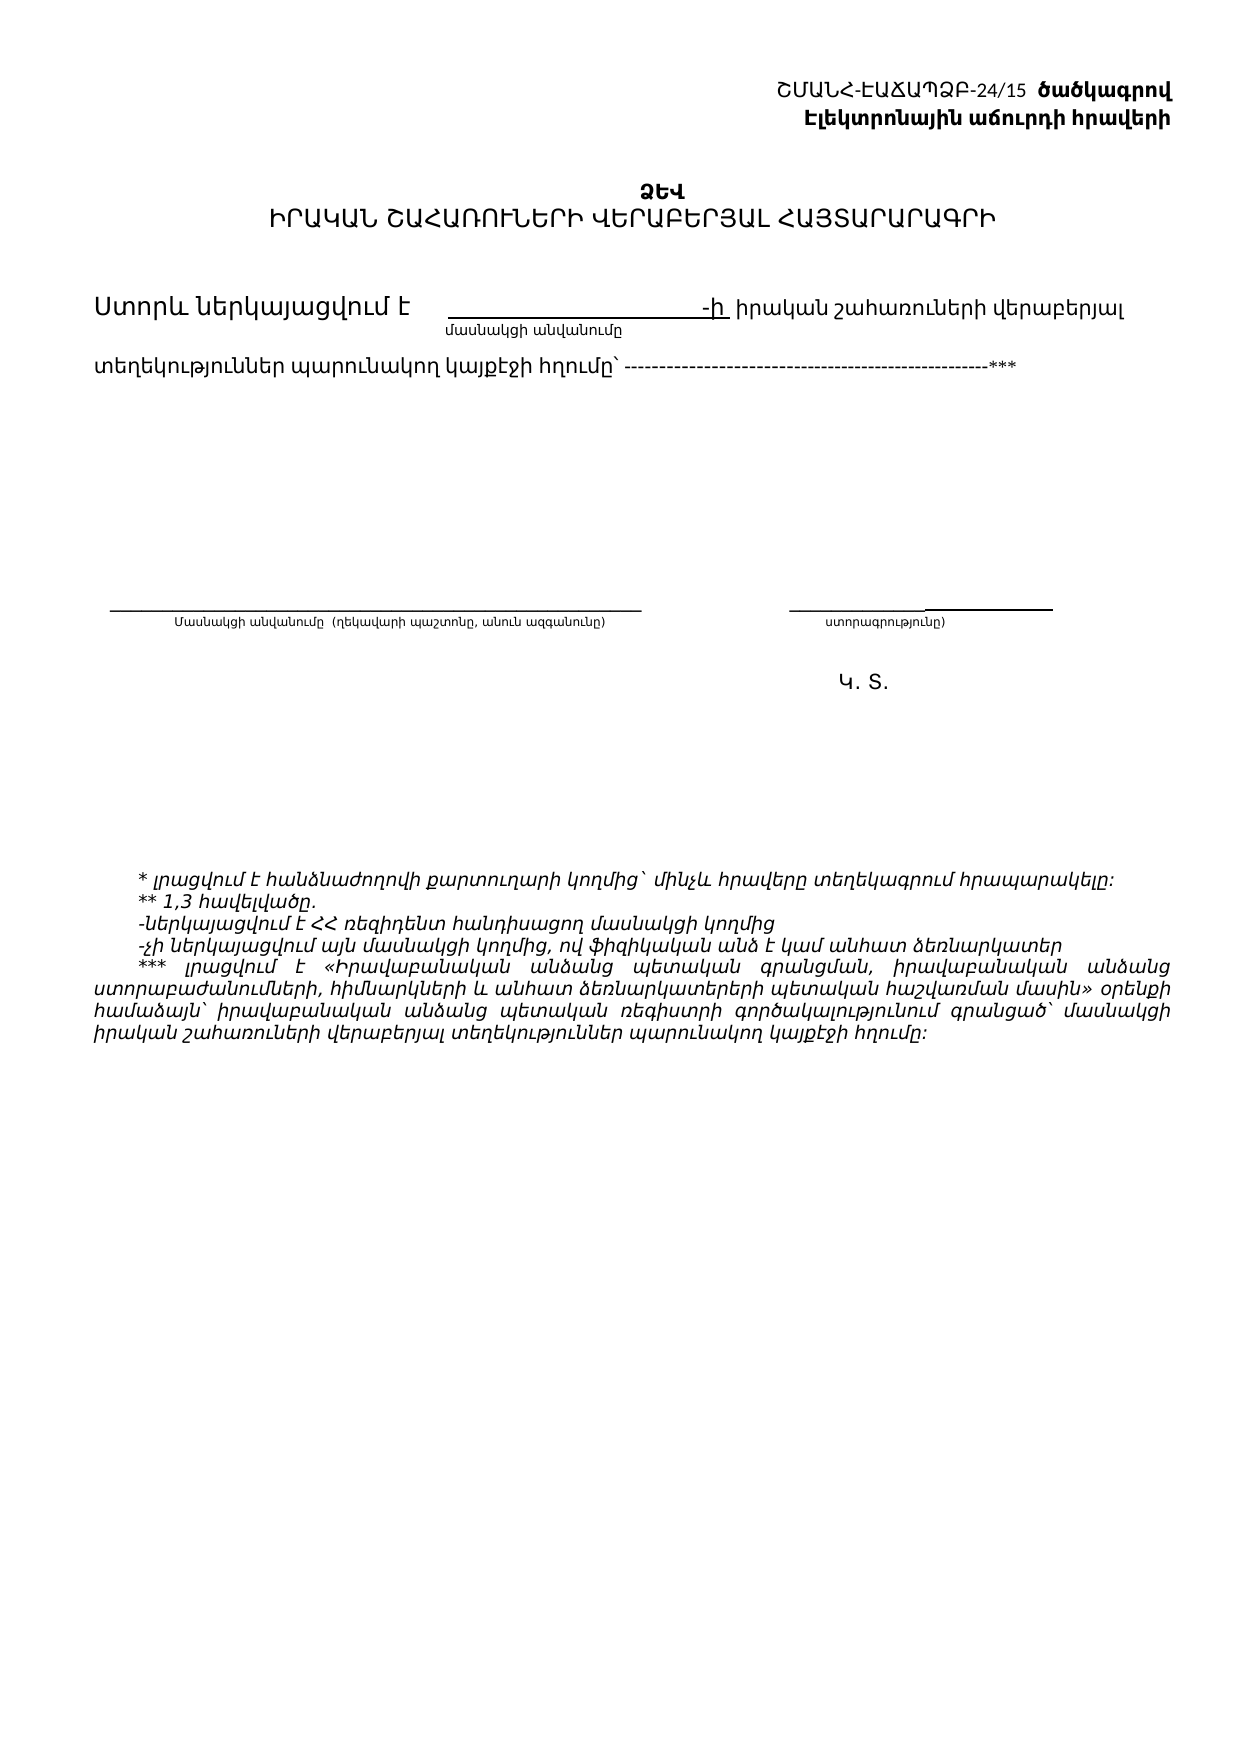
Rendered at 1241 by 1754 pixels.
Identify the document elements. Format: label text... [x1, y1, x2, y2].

text *** լրացվում է «Իրավաբանական անձանց պետական գրանցման, իրավաբանական անձանց ստորաբաժանումների, հիմնարկների և անհատ ձեռնարկատերերի պետական հաշվառման մասին» օրենքի համաձայն՝ իրավաբանական անձանց պետական ռեգիստրի գործակալությունում գրանցած՝ մասնակցի իրական շահառուների վերաբերյալ տեղեկություններ պարունակող կայքէջի հղումը: [94, 956, 1171, 1044]
text ՁԵՎ [94, 180, 1171, 205]
text Ստորև ներկայացվում է -ի իրական շահառուների վերաբերյալ [94, 292, 1171, 322]
text տեղեկություններ պարունակող կայքէջի հղումը՝ ----------------------------------------------------*** [94, 351, 1171, 379]
text ԻՐԱԿԱՆ ՇԱՀԱՌՈՒՆԵՐԻ ՎԵՐԱԲԵՐՅԱԼ ՀԱՅՏԱՐԱՐԱԳՐԻ [94, 205, 1171, 234]
text -ներկայացվում է ՀՀ ռեզիդենտ հանդիսացող մասնակցի կողմից [94, 913, 1171, 934]
text -չի ներկայացվում այն մասնակցի կողմից, ով ֆիզիկական անձ է կամ անհատ ձեռնարկատեր [94, 934, 1171, 956]
text մասնակցի անվանումը [94, 322, 1171, 351]
text Կ. Տ. [94, 670, 1171, 694]
text * լրացվում է հանձնաժողովի քարտուղարի կողմից` մինչև հրավերը տեղեկագրում հրապարակելը: [94, 869, 1171, 891]
text ___________________________________________________ _____________ Մասնակցի անվանումը (ղեկավարի պաշտոնը, անուն ազգանունը) ստորագրությունը) [94, 588, 1171, 641]
text ՇՄԱՆՀ-ԷԱՃԱՊՁԲ-24/15 ծածկագրով [94, 75, 1171, 103]
text ** 1,3 հավելվածը․ [94, 891, 1171, 913]
text Էլեկտրոնային աճուրդի հրավերի [94, 103, 1171, 132]
